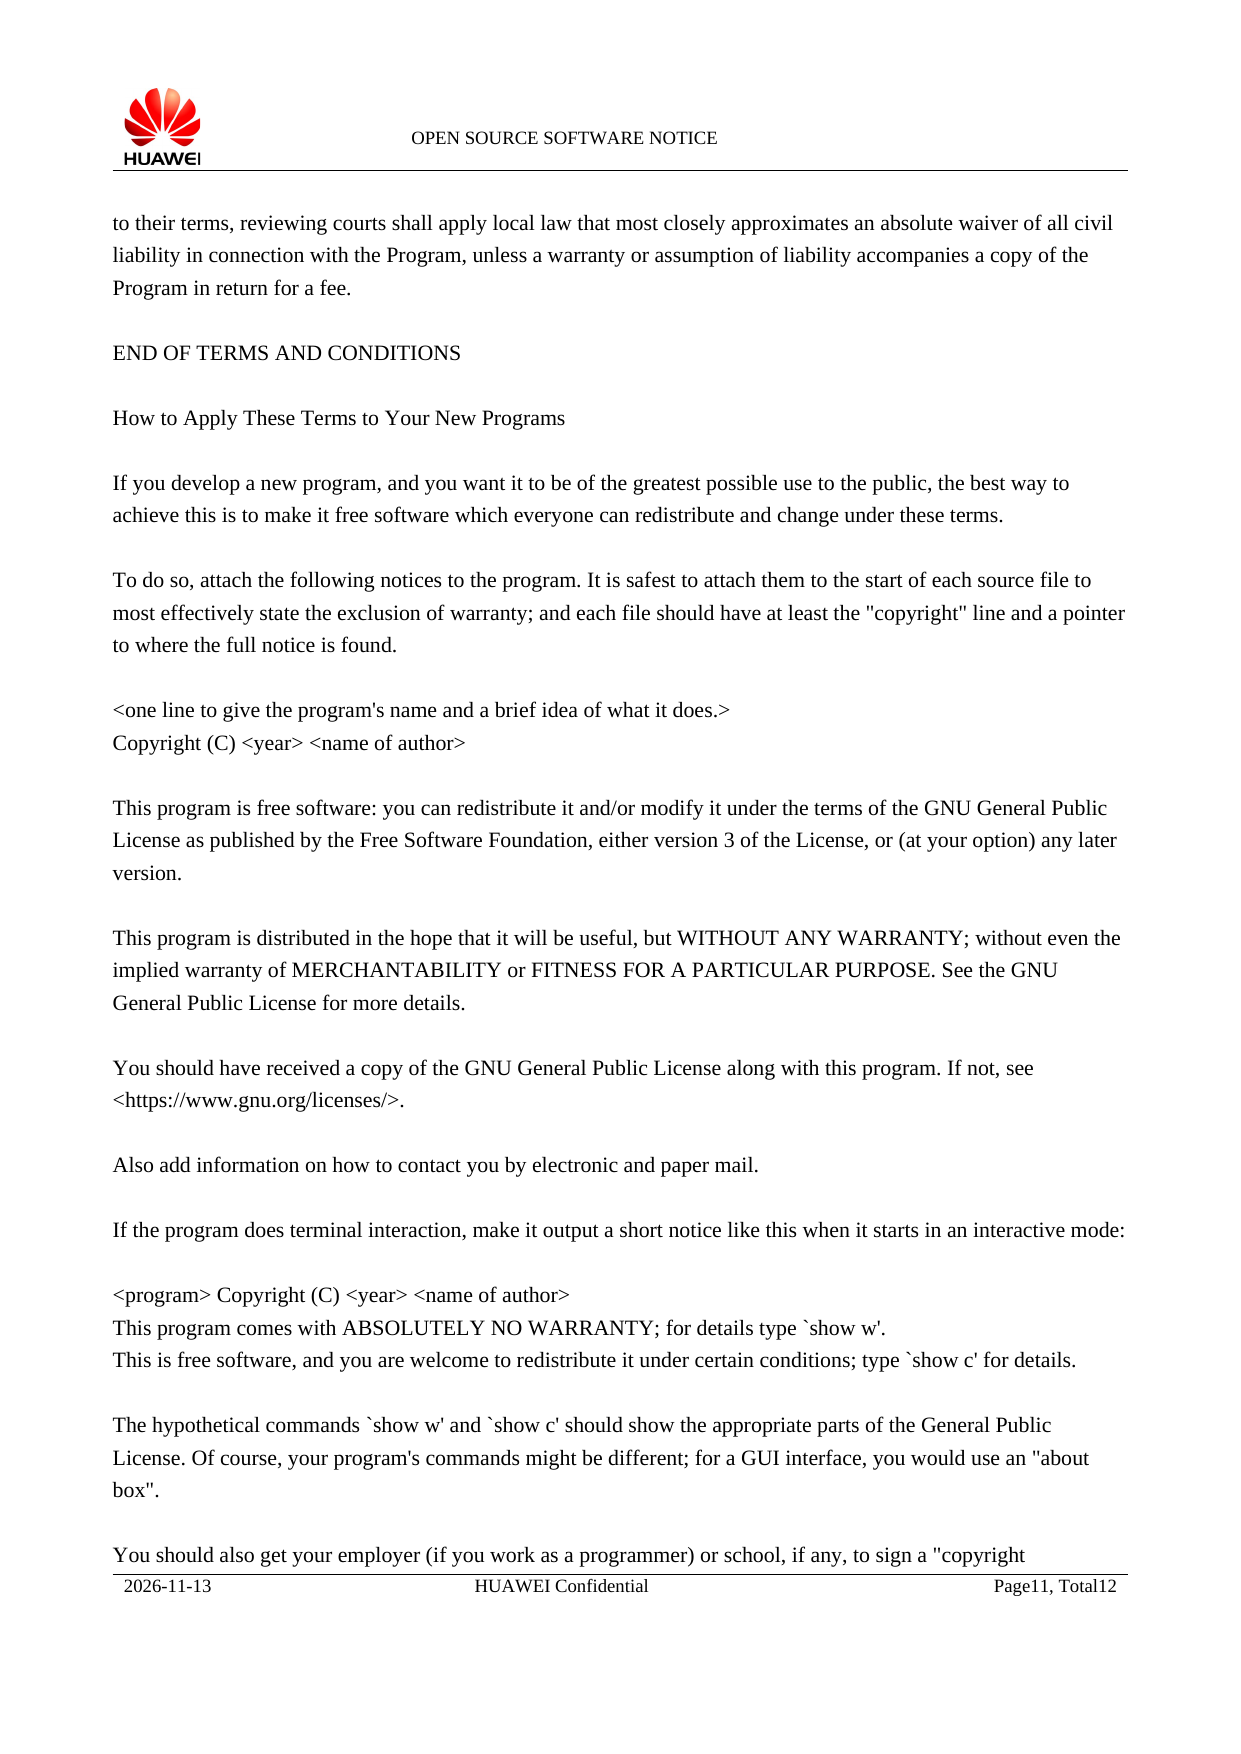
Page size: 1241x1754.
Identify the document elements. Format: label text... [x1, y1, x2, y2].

picture [124, 88, 201, 165]
